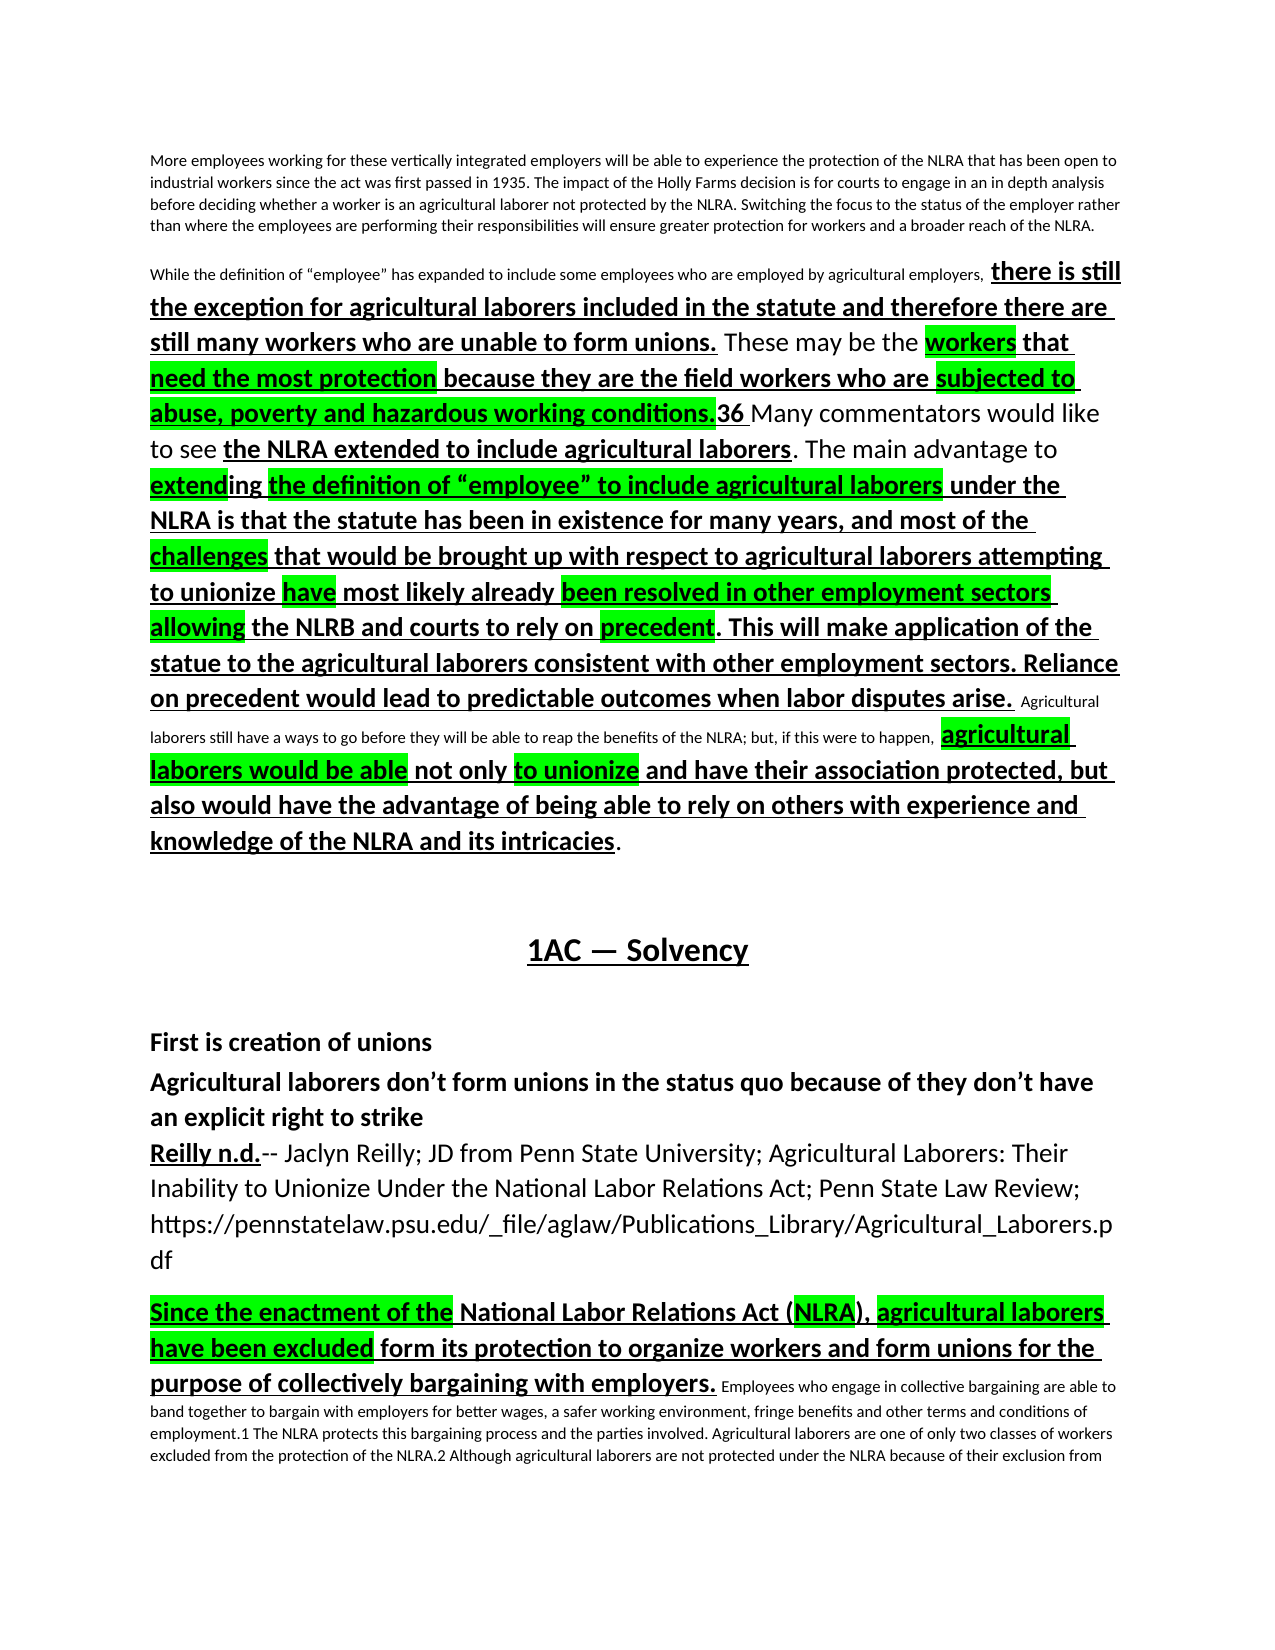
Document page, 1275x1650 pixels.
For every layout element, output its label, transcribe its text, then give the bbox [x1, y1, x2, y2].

subtitle First is creation of unions [150, 1025, 1125, 1058]
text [150, 150, 1125, 236]
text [150, 1295, 1125, 1465]
subtitle 1AC — Solvency [150, 929, 1125, 969]
subtitle Agricultural laborers don’t form unions in the status quo because of they don’t have an explicit right to strike [150, 1065, 1125, 1133]
text Reilly n.d.-- Jaclyn Reilly; JD from Penn State University; Agricultural Laborers: Their Inability to Unionize Under the National Labor Relations Act; Penn State Law Review; https://pennstatelaw.psu.edu/_file/aglaw/Publications_Library/Agricultural_Laborers.pdf [150, 1136, 1125, 1276]
text While the definition of “employee” has expanded to include some employees who are employed by agricultural employers, there is still the exception for agricultural laborers included in the statute and therefore there are still many workers who are unable to form unions. These may be the workers that need the most protection because they are the field workers who are subjected to abuse, poverty and hazardous working conditions.36 Many commentators would like to see the NLRA extended to include agricultural laborers. The main advantage to extending the definition of “employee” to include agricultural laborers under the NLRA is that the statute has been in existence for many years, and most of the challenges that would be brought up with respect to agricultural laborers attempting to unionize have most likely already been resolved in other employment sectors allowing the NLRB and courts to rely on precedent. This will make application of the statue to the agricultural laborers consistent with other employment sectors. Reliance on precedent would lead to predictable outcomes when labor disputes arise. Agricultural laborers still have a ways to go before they will be able to reap the benefits of the NLRA; but, if this were to happen, agricultural laborers would be able not only to unionize and have their association protected, but also would have the advantage of being able to rely on others with experience and knowledge of the NLRA and its intricacies. [150, 254, 1125, 857]
